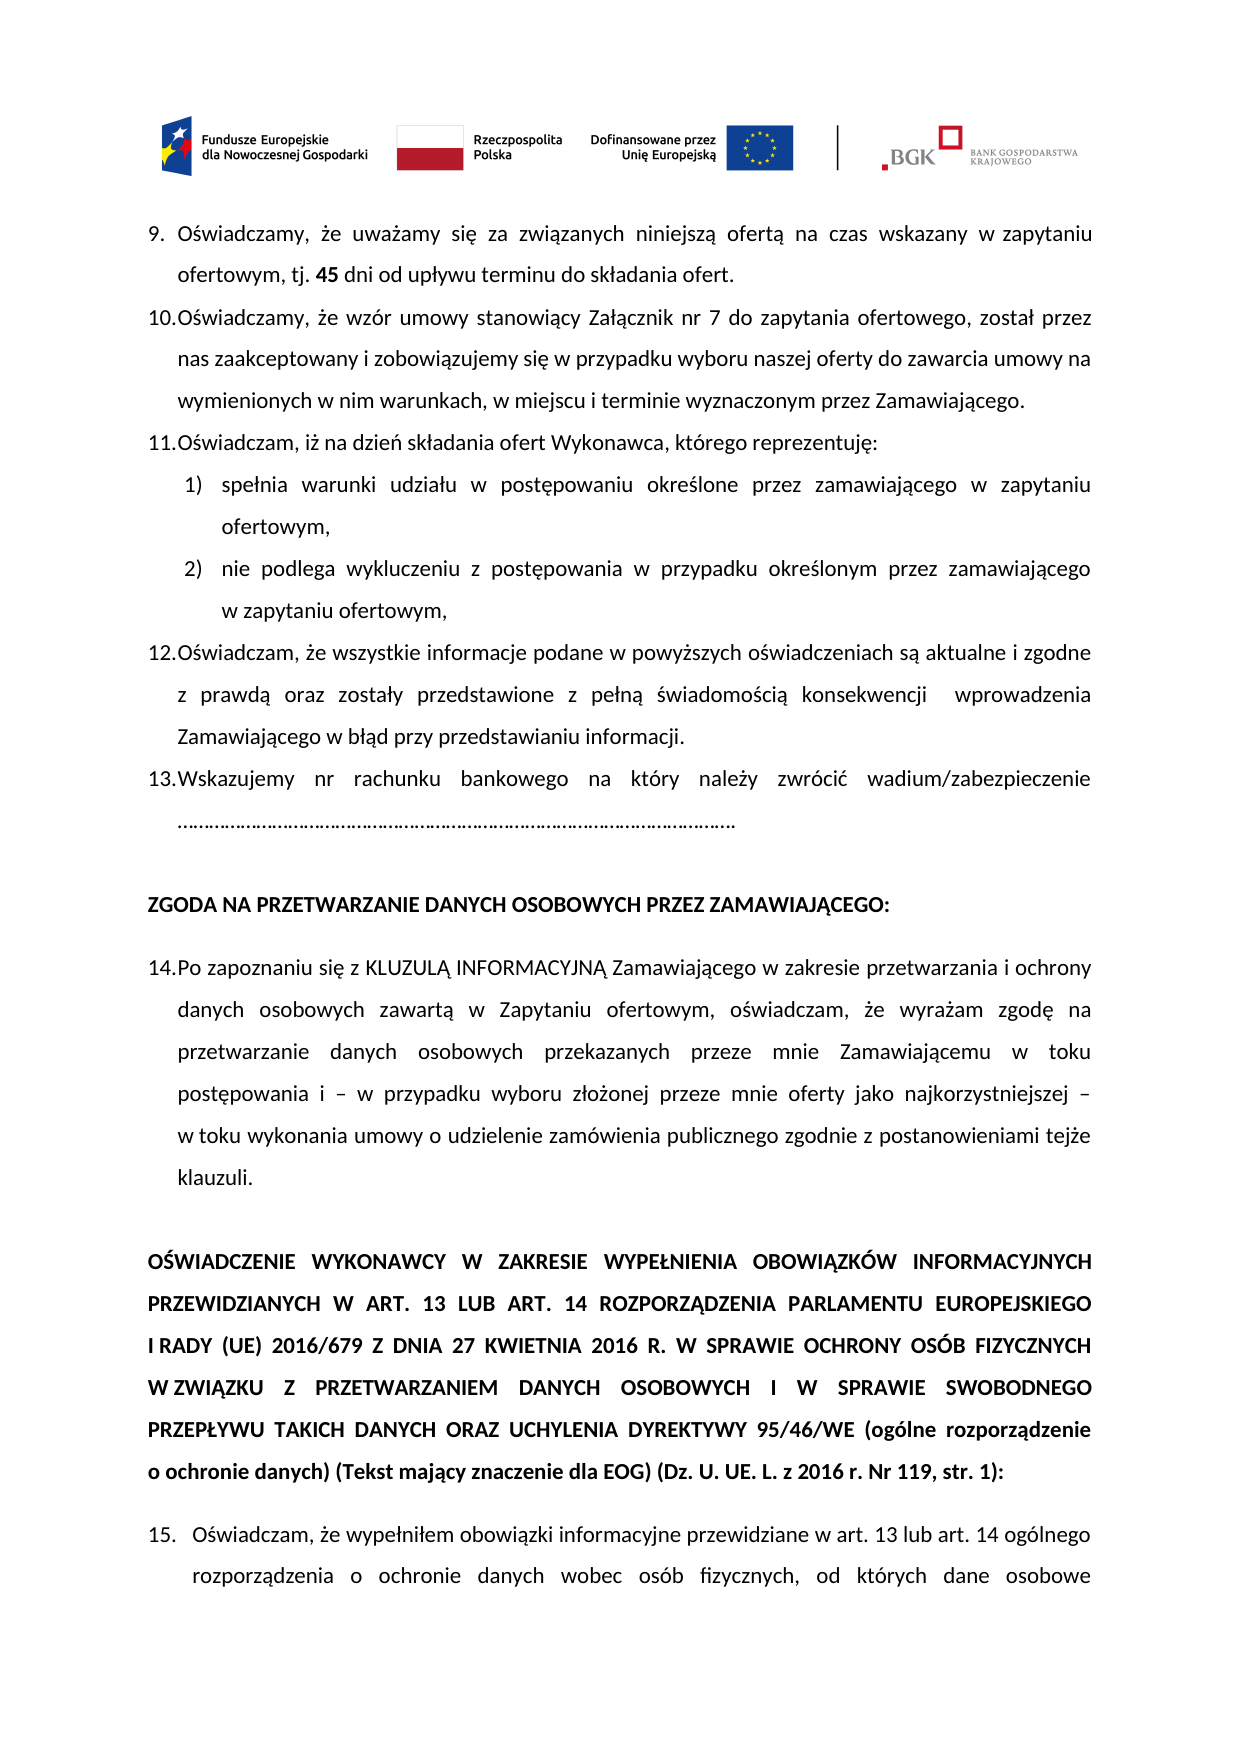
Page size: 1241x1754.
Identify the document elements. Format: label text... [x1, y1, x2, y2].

list Oświadczamy, że uważamy się za związanych niniejszą ofertą na czas wskazany w zapytaniu ofertowym, tj. 45 dni od upływu terminu do składania ofert. [148, 219, 1093, 289]
list Oświadczam, że wszystkie informacje podane w powyższych oświadczeniach są aktualne i zgodne z prawdą oraz zostały przedstawione z pełną świadomością konsekwencji wprowadzenia Zamawiającego w błąd przy przedstawianiu informacji. [148, 638, 1093, 750]
list Wskazujemy nr rachunku bankowego na który należy zwrócić wadium/zabezpieczenie ……………………………………………………………………………………………. [148, 764, 1093, 834]
list Po zapoznaniu się z KLUZULĄ INFORMACYJNĄ Zamawiającego w zakresie przetwarzania i ochrony danych osobowych zawartą w Zapytaniu ofertowym, oświadczam, że wyrażam zgodę na przetwarzanie danych osobowych przekazanych przeze mnie Zamawiającemu w toku postępowania i – w przypadku wyboru złożonej przeze mnie oferty jako najkorzystniejszej – w toku wykonania umowy o udzielenie zamówienia publicznego zgodnie z postanowieniami tejże klauzuli. [148, 953, 1093, 1191]
picture [147, 101, 1093, 191]
text ZGODA NA PRZETWARZANIE DANYCH OSOBOWYCH PRZEZ ZAMAWIAJĄCEGO: [148, 890, 1093, 918]
list spełnia warunki udziału w postępowaniu określone przez zamawiającego w zapytaniu ofertowym, [184, 471, 1093, 541]
list Oświadczam, iż na dzień składania ofert Wykonawca, którego reprezentuję: [148, 428, 1093, 457]
list Oświadczamy, że wzór umowy stanowiący Załącznik nr 7 do zapytania ofertowego, został przez nas zaakceptowany i zobowiązujemy się w przypadku wyboru naszej oferty do zawarcia umowy na wymienionych w nim warunkach, w miejscu i terminie wyznaczonym przez Zamawiającego. [148, 303, 1093, 414]
list nie podlega wykluczeniu z postępowania w przypadku określonym przez zamawiającego w zapytaniu ofertowym, [184, 554, 1093, 624]
text OŚWIADCZENIE WYKONAWCY W ZAKRESIE WYPEŁNIENIA OBOWIĄZKÓW INFORMACYJNYCH PRZEWIDZIANYCH W ART. 13 LUB ART. 14 ROZPORZĄDZENIA PARLAMENTU EUROPEJSKIEGO I RADY (UE) 2016/679 Z DNIA 27 KWIETNIA 2016 R. W SPRAWIE OCHRONY OSÓB FIZYCZNYCH W ZWIĄZKU Z PRZETWARZANIEM DANYCH OSOBOWYCH I W SPRAWIE SWOBODNEGO PRZEPŁYWU TAKICH DANYCH ORAZ UCHYLENIA DYREKTYWY 95/46/WE (ogólne rozporządzenie o ochronie danych) (Tekst mający znaczenie dla EOG) (Dz. U. UE. L. z 2016 r. Nr 119, str. 1): [148, 1247, 1093, 1485]
